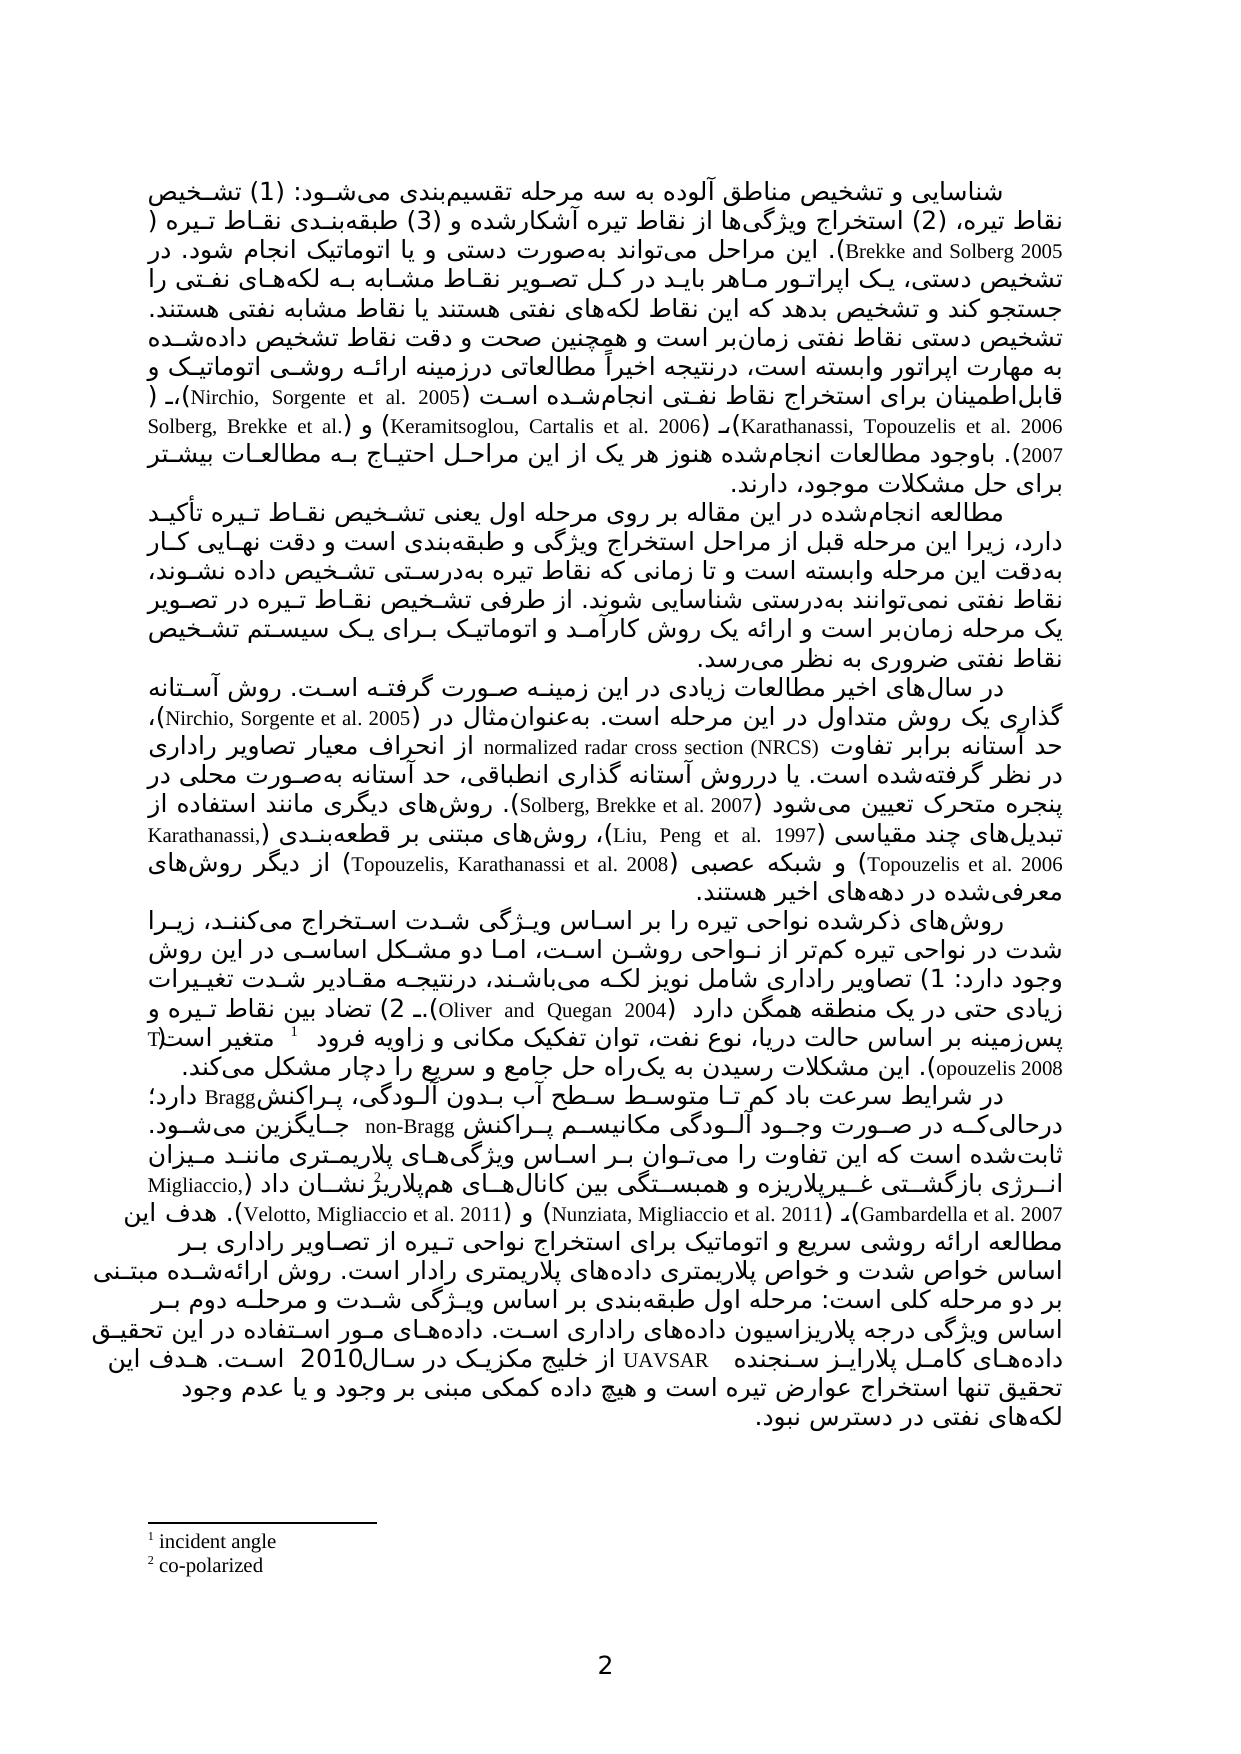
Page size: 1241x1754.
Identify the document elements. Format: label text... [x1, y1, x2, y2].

text شناسایی و تشخیص مناطق آلوده به سه مرحله تقسیم‌بندی می‌شود: (1) تشخیص نقاط تیره، (2) استخراج ویژگی‌ها از نقاط تیره آشکارشده و (3) طبقه‌بندی نقاط تیره (Brekke and Solberg 2005). این مراحل می‌تواند به‌صورت دستی و یا اتوماتیک انجام شود. در تشخیص دستی، یک اپراتور ماهر باید در کل تصویر نقاط مشابه به لکه‌های نفتی را جستجو کند و تشخیص بدهد که این نقاط لکه‌های نفتی هستند یا نقاط مشابه نفتی هستند. تشخیص دستی نقاط نفتی زمان‌بر است و همچنین صحت و دقت نقاط تشخیص داده‌شده به مهارت اپراتور وابسته است، درنتیجه اخیراً مطالعاتی درزمینه ارائه روشی اتوماتیک و قابل‌اطمینان برای استخراج نقاط نفتی انجام‌شده است (Nirchio, Sorgente et al. 2005)، (Karathanassi, Topouzelis et al. 2006)، (Keramitsoglou, Cartalis et al. 2006) و (Solberg, Brekke et al. 2007). باوجود مطالعات انجام‌شده هنوز هر یک از این مراحل احتیاج به مطالعات بیشتر برای حل مشکلات موجود، دارند. [148, 177, 1063, 498]
text در شرایط سرعت باد کم تا متوسط سطح آب بدون آلودگی، پراکنشBragg دارد؛ درحالی‌که در صورت وجود آلودگی مکانیسم پراکنش non-Bragg جایگزین می‌شود. ثابت‌شده است که این تفاوت را می‌توان بر اساس ویژگی‌های پلاریمتری مانند میزان انرژی بازگشتی غیرپلاریزه و همبستگی بین کانال‌های هم‌پلاریز نشان داد (Migliaccio, Gambardella et al. 2007)، (Nunziata, Migliaccio et al. 2011) و (Velotto, Migliaccio et al. 2011). هدف این مطالعه ارائه روشی سریع و اتوماتیک برای استخراج نواحی تیره از تصاویر راداری بر اساس خواص شدت و خواص پلاریمتری داده‌های پلاریمتری رادار است. روش ارائه‌شده مبتنی بر دو مرحله کلی است: مرحله اول طبقه‌بندی بر اساس ویژگی شدت و مرحله دوم بر اساس ویژگی درجه پلاریزاسیون داده‌های راداری است. داده‌های مور استفاده در این تحقیق داده‌های کامل پلارایز سنجنده UAVSAR از خلیج مکزیک در سال 2010 است. هدف این تحقیق تنها استخراج عوارض تیره است و هیچ داده کمکی مبنی بر وجود و یا عدم وجود لکه‌های نفتی در دسترس نبود. [148, 1081, 1063, 1432]
text در سال‌های اخیر مطالعات زیادی در این زمینه صورت گرفته است. روش آستانه گذاری یک روش متداول در این مرحله است. به‌عنوان‌مثال در (Nirchio, Sorgente et al. 2005)، حد آستانه برابر تفاوت normalized radar cross section (NRCS) از انحراف معیار تصاویر راداری در نظر گرفته‌شده است. یا درروش آستانه گذاری انطباقی، حد آستانه به‌صورت محلی در پنجره متحرک تعیین می‌شود (Solberg, Brekke et al. 2007). روش‌های دیگری مانند استفاده از تبدیل‌های چند مقیاسی (Liu, Peng et al. 1997)، روش‌های مبتنی بر قطعه‌بندی (Karathanassi, Topouzelis et al. 2006) و شبکه عصبی (Topouzelis, Karathanassi et al. 2008) از دیگر روش‌های معرفی‌شده در دهه‌های اخیر هستند. [148, 673, 1063, 906]
text مطالعه انجام‌شده در این مقاله بر روی مرحله اول یعنی تشخیص نقاط تیره تأکید دارد، زیرا این مرحله قبل از مراحل استخراج ویژگی و طبقه‌بندی است و دقت نهایی کار به‌دقت این مرحله وابسته است و تا زمانی که نقاط تیره به‌درستی تشخیص داده نشوند، نقاط نفتی نمی‌توانند به‌درستی شناسایی شوند. از طرفی تشخیص نقاط تیره در تصویر یک مرحله زمان‌بر است و ارائه یک روش کارآمد و اتوماتیک برای یک سیستم تشخیص نقاط نفتی ضروری به نظر می‌رسد. [148, 498, 1063, 673]
text روش‌های ذکرشده نواحی تیره را بر اساس ویژگی شدت استخراج می‌کنند، زیرا شدت در نواحی تیره کم‌تر از نواحی روشن است، اما دو مشکل اساسی در این روش وجود دارد: 1) تصاویر راداری شامل نویز لکه می‌باشند، درنتیجه مقادیر شدت تغییرات زیادی حتی در یک منطقه همگن دارد (Oliver and Quegan 2004). 2) تضاد بین نقاط تیره و پس‌زمینه بر اساس حالت دریا، نوع نفت، توان تفکیک مکانی و زاویه فرود متغیر است (Topouzelis 2008). این مشکلات رسیدن به یک‌راه حل جامع و سریع را دچار مشکل می‌کند. [148, 906, 1063, 1081]
